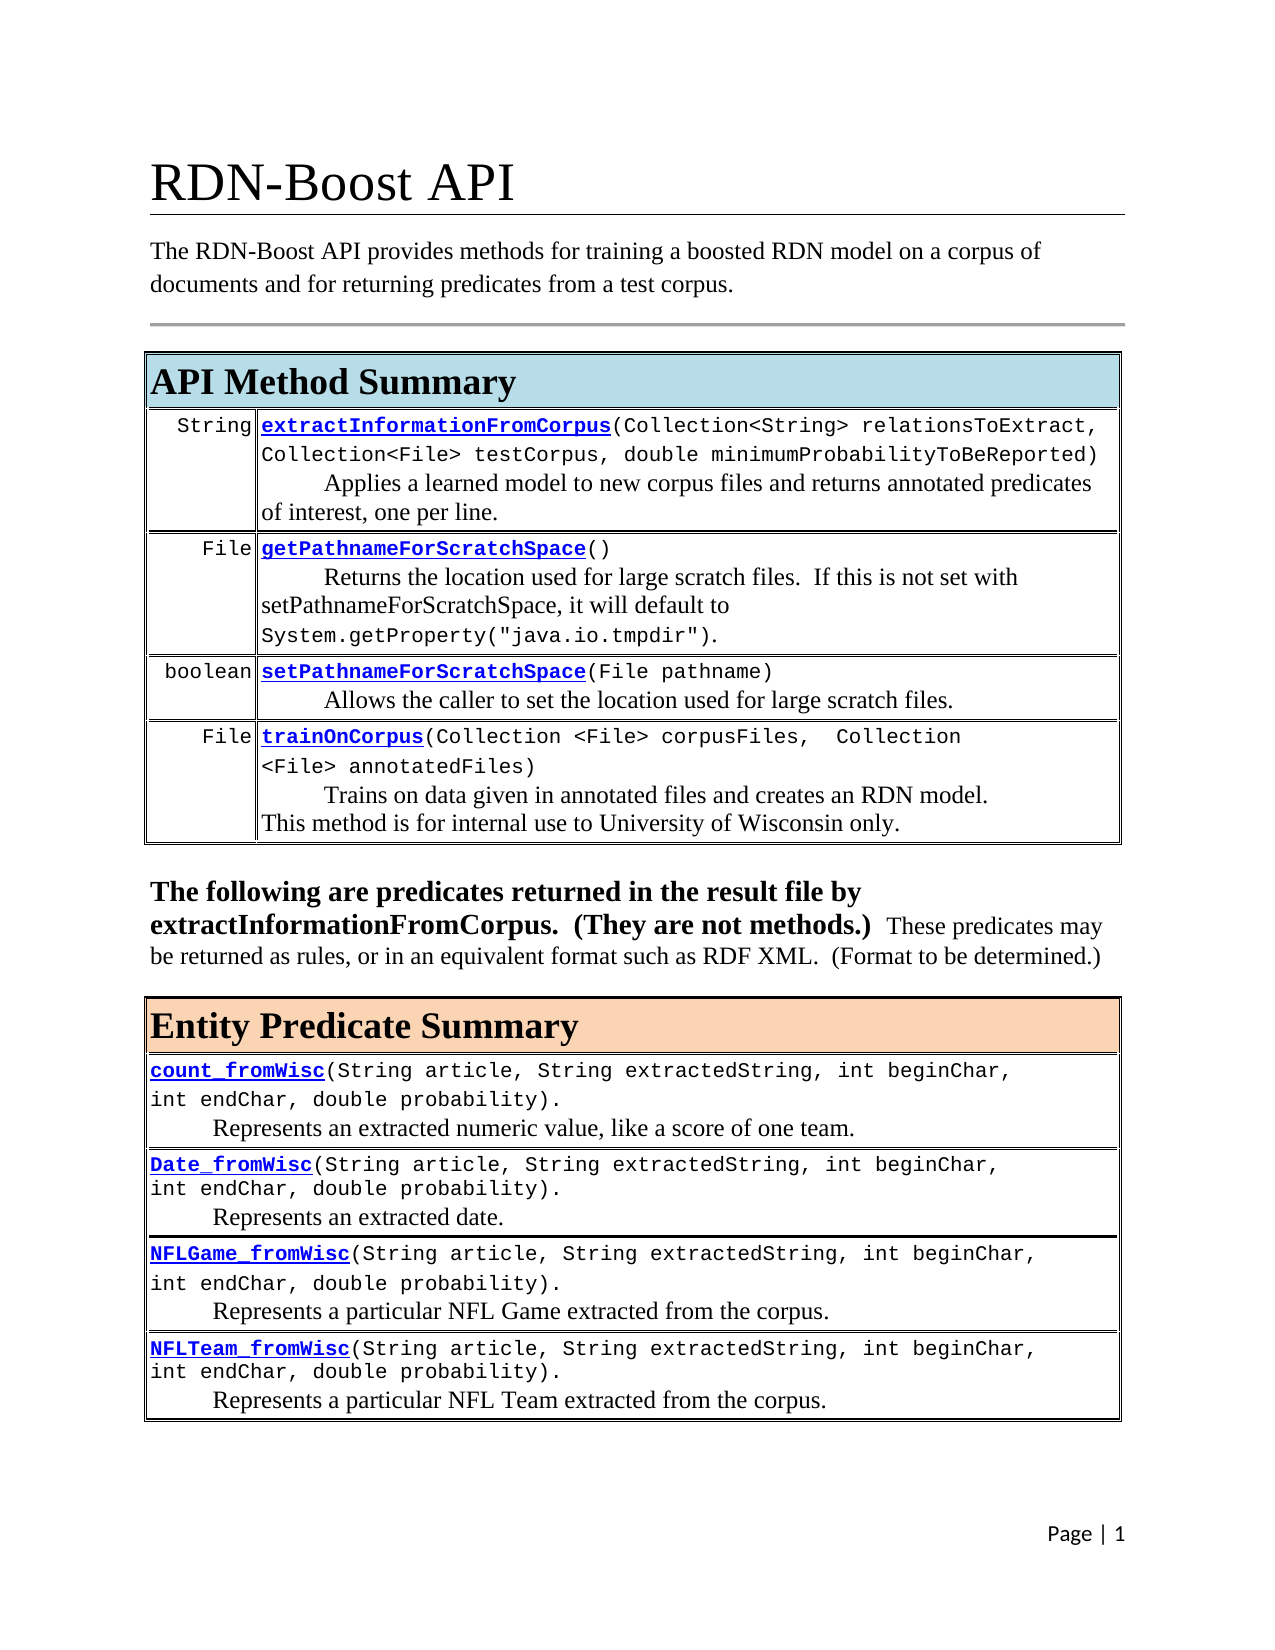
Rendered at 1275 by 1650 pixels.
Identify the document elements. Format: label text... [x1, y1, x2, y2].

text The RDN-Boost API provides methods for training a boosted RDN model on a corpus of documents and for returning predicates from a test corpus. [150, 236, 1125, 298]
table_cell count_fromWisc(String article, String extractedString, int beginChar, int endChar, double probability). Represents an extracted numeric value, like a score of one team. [145, 1052, 1120, 1146]
table_cell boolean [147, 654, 255, 718]
table_cell Date_fromWisc(String article, String extractedString, int beginChar, int endChar, double probability). Represents an extracted date. [147, 1146, 1119, 1235]
text The following are predicates returned in the result file by extractInformationFromCorpus. (They are not methods.) These predicates may be returned as rules, or in an equivalent format such as RDF XML. (Format to be determined.) [150, 874, 1125, 970]
table_cell File [147, 719, 256, 842]
table_header Entity Predicate Summary [147, 999, 1119, 1052]
table_cell NFLTeam_fromWisc(String article, String extractedString, int beginChar, int endChar, double probability). Represents a particular NFL Team extracted from the corpus. [147, 1330, 1119, 1418]
table_cell setPathnameForScratchSpace(File pathname) Allows the caller to set the location used for large scratch files. [258, 654, 1119, 718]
table_cell File [147, 530, 255, 653]
table_cell NFLGame_fromWisc(String article, String extractedString, int beginChar, int endChar, double probability). Represents a particular NFL Game extracted from the corpus. [147, 1235, 1119, 1329]
table_cell trainOnCorpus(Collection <File> corpusFiles, Collection <File> annotatedFiles) Trains on data given in annotated files and creates an RDN model. This method is for internal use to University of Wisconsin only. [256, 719, 1119, 842]
title RDN-Boost API [150, 150, 1125, 214]
table_cell extractInformationFromCorpus(Collection<String> relationsToExtract, Collection<File> testCorpus, double minimumProbabilityToBeReported) Applies a learned model to new corpus files and returns annotated predicates of interest, one per line. [256, 407, 1120, 530]
table_header API Method Summary [147, 355, 1119, 407]
table_cell getPathnameForScratchSpace() Returns the location used for large scratch files. If this is not set with setPathnameForScratchSpace, it will default to System.getProperty("java.io.tmpdir"). [258, 530, 1119, 653]
table_cell String [145, 407, 256, 530]
